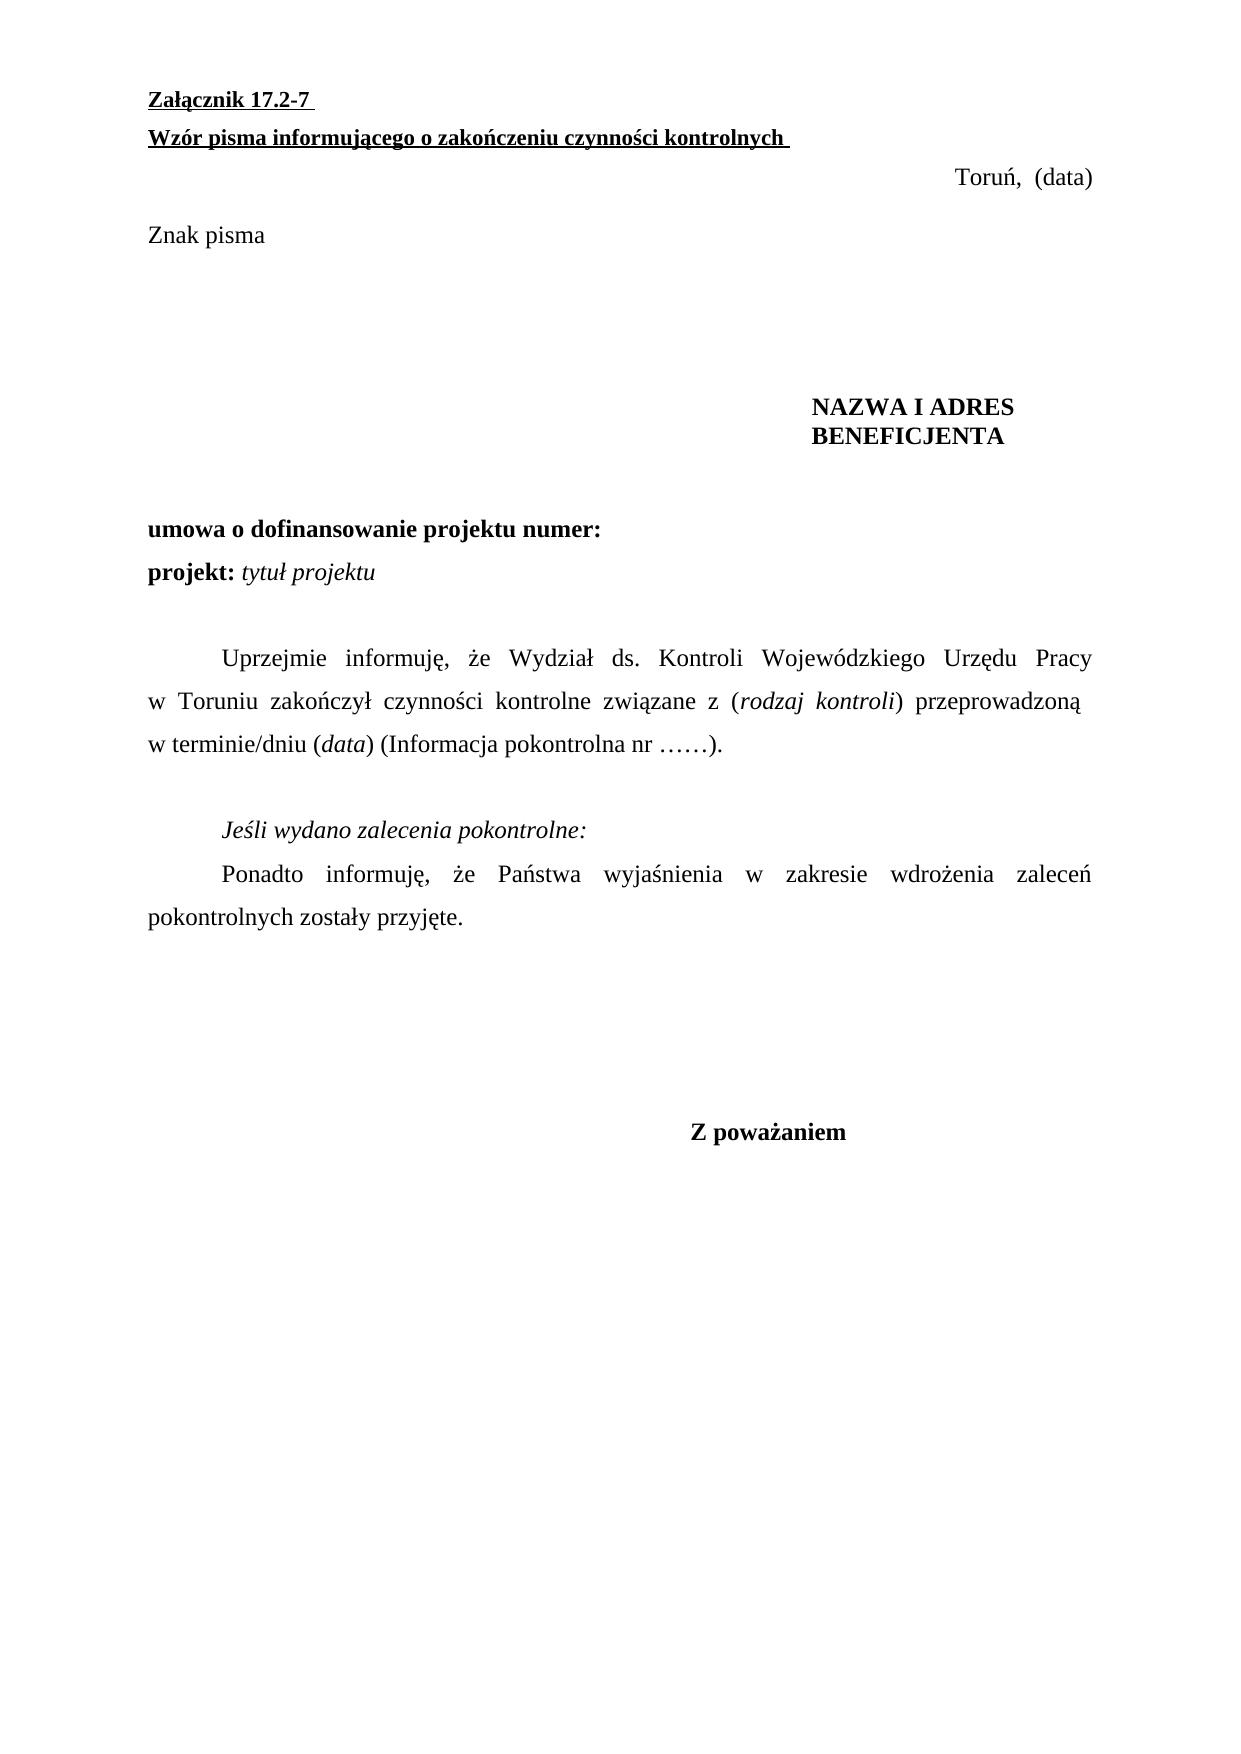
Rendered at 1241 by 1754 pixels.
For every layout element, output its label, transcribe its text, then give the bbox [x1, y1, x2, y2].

text Ponadto informuję, że Państwa wyjaśnienia w zakresie wdrożenia zaleceń pokontrolnych zostały przyjęte. [148, 859, 1093, 931]
text Wzór pisma informującego o zakończeniu czynności kontrolnych [148, 125, 1093, 150]
text umowa o dofinansowanie projektu numer: [148, 514, 1093, 542]
text Uprzejmie informuję, że Wydział ds. Kontroli Wojewódzkiego Urzędu Pracy w Toruniu zakończył czynności kontrolne związane z (rodzaj kontroli) przeprowadzoną w terminie/dniu (data) (Informacja pokontrolna nr ……). [148, 643, 1093, 758]
text Znak pisma [148, 220, 1093, 249]
text Z poważaniem [221, 1117, 1093, 1146]
text Toruń, (data) [148, 162, 1093, 191]
text Załącznik 17.2-7 [148, 87, 1093, 112]
text NAZWA I ADRES BENEFICJENTA [811, 392, 1093, 450]
text projekt: tytuł projektu [148, 557, 1093, 586]
text Jeśli wydano zalecenia pokontrolne: [148, 816, 1093, 844]
